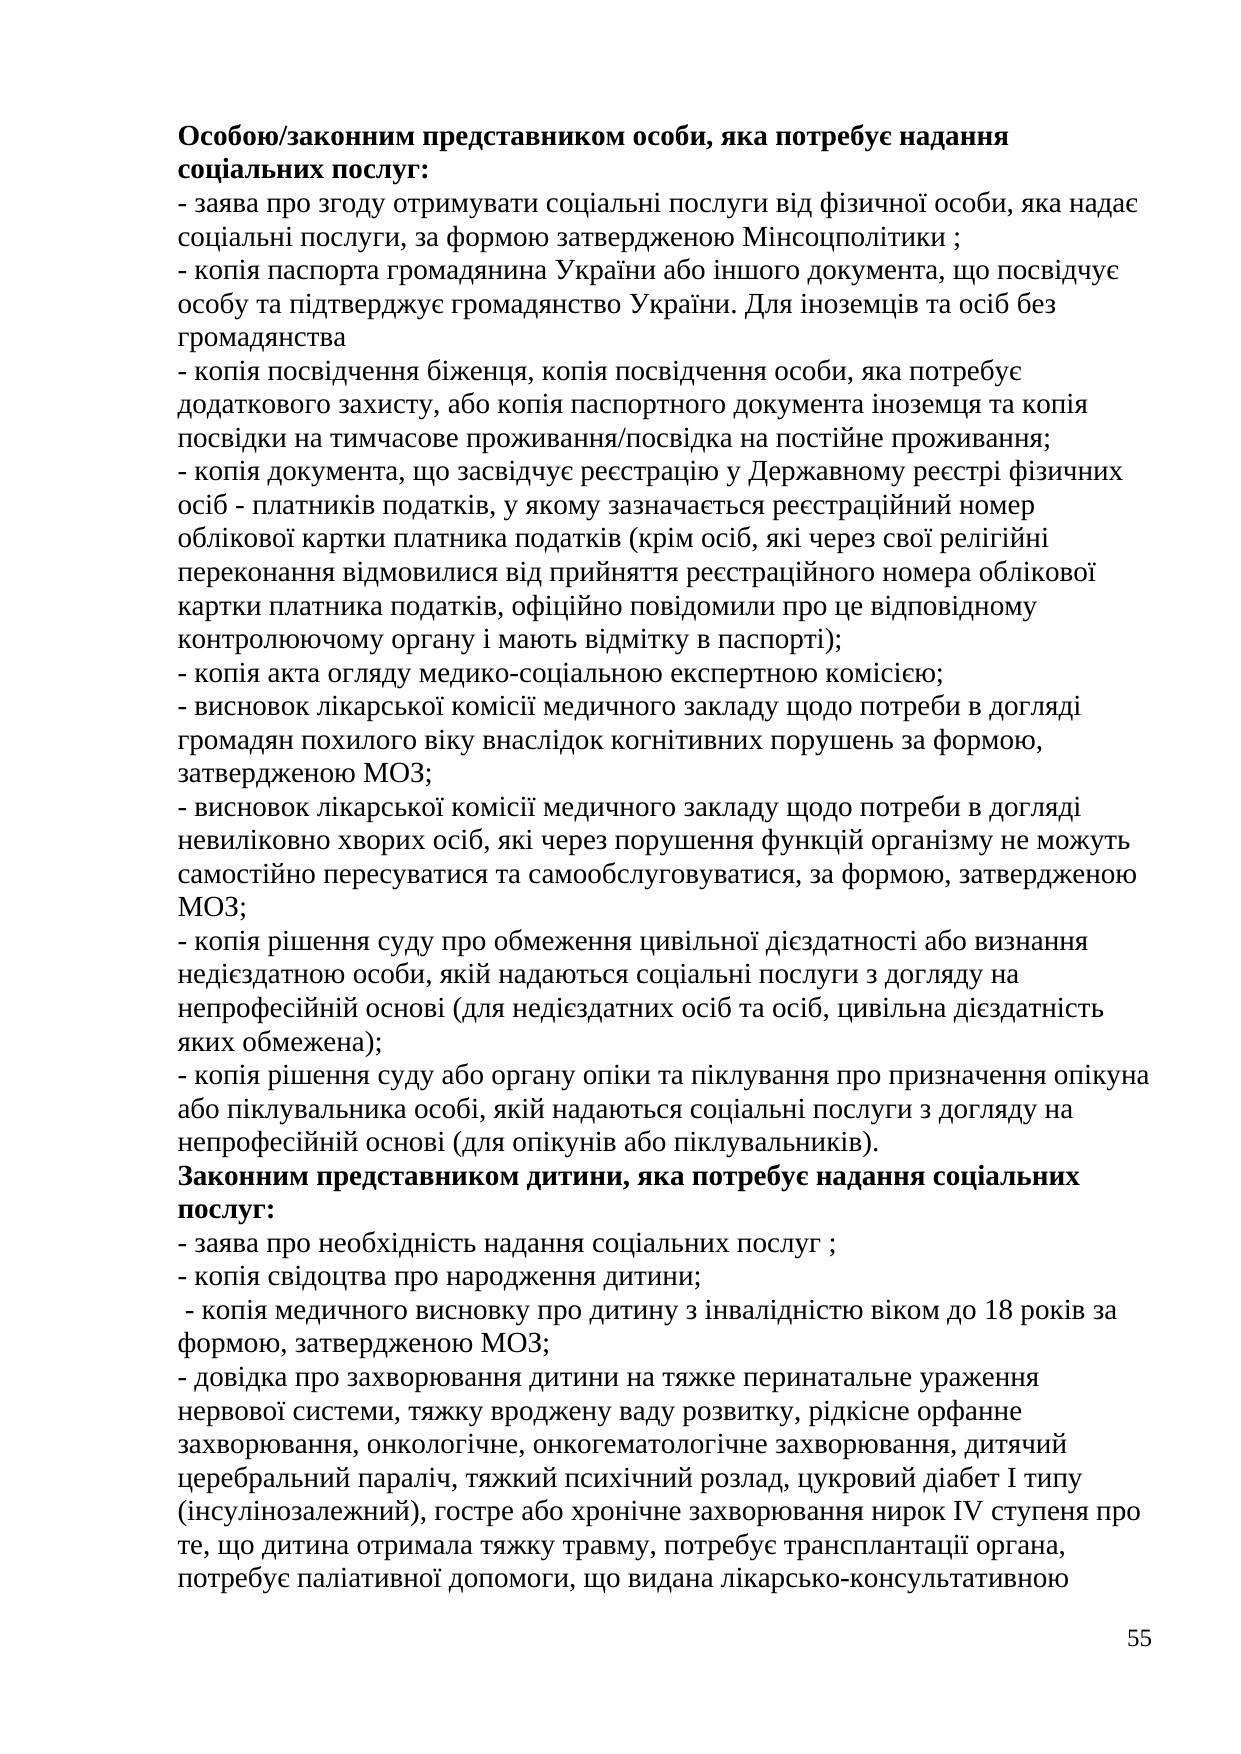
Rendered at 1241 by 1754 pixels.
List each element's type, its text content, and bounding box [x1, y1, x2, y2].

text - копія рішення суду або органу опіки та піклування про призначення опікуна або піклувальника особі, якій надаються соціальні послуги з догляду на непрофесійній основі (для опікунів або піклувальників). [177, 1057, 1152, 1158]
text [177, 1359, 1152, 1594]
text - заява про згоду отримувати соціальні послуги від фізичної особи, яка надає соціальні послуги, за формою затвердженою Мінсоцполітики ; [177, 185, 1152, 252]
text - заява про необхідність надання соціальних послуг ; [177, 1225, 1152, 1258]
text - копія паспорта громадянина України або іншого документа, що посвідчує особу та підтверджує громадянство України. Для іноземців та осіб без громадянства [177, 252, 1152, 353]
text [177, 118, 1152, 185]
text - висновок лікарської комісії медичного закладу щодо потреби в догляді громадян похилого віку внаслідок когнітивних порушень за формою, затвердженою МОЗ; [177, 688, 1152, 789]
text Законним представником дитини, яка потребує надання соціальних послуг: [177, 1158, 1152, 1225]
text - копія медичного висновку про дитину з інвалідністю віком до 18 років за формою, затвердженою МОЗ; [177, 1292, 1152, 1359]
text - копія акта огляду медико-соціальною експертною комісією; [177, 655, 1152, 688]
text - копія рішення суду про обмеження цивільної дієздатності або визнання недієздатною особи, якій надаються соціальні послуги з догляду на непрофесійній основі (для недієздатних осіб та осіб, цивільна дієздатність яких обмежена); [177, 923, 1152, 1057]
text - копія свідоцтва про народження дитини; [177, 1258, 1152, 1292]
text - висновок лікарської комісії медичного закладу щодо потреби в догляді невиліковно хворих осіб, які через порушення функцій організму не можуть самостійно пересуватися та самообслуговуватися, за формою, затвердженою МОЗ; [177, 789, 1152, 923]
